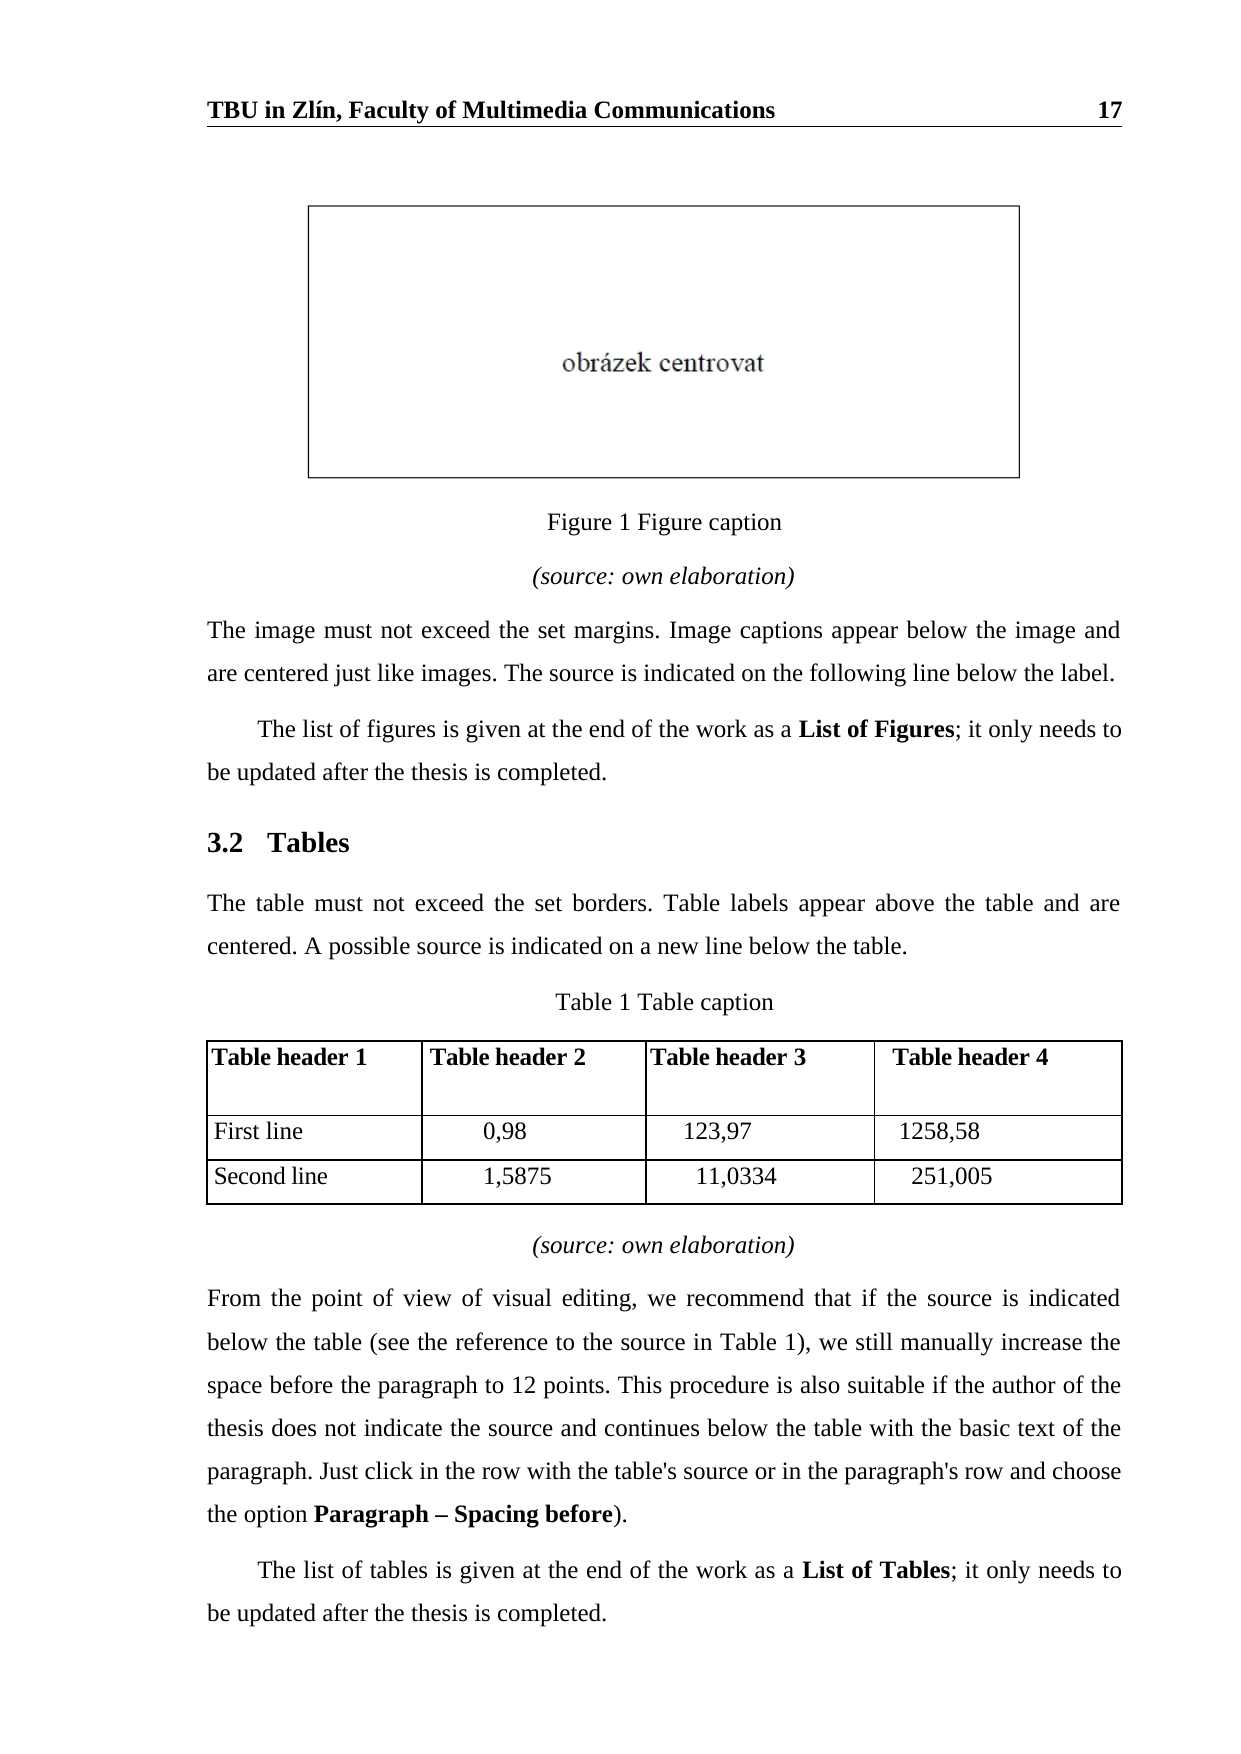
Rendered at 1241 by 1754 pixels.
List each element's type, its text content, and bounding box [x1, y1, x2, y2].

table_cell 0,98 [423, 1116, 645, 1159]
text From the point of view of visual editing, we recommend that if the source is indicated below the table (see the reference to the source in Table 1), we still manually increase the space before the paragraph to 12 points. This procedure is also suitable if the author of the thesis does not indicate the source and continues below the table with the basic text of the paragraph. Just click in the row with the table's source or in the paragraph's row and choose the option Paragraph – Spacing before). [207, 1283, 1122, 1528]
table_header Table header 2 [423, 1042, 645, 1115]
text (source: own elaboration) [207, 561, 1122, 590]
table_cell Second line [208, 1161, 421, 1203]
table_header Table header 1 [208, 1042, 421, 1115]
picture [302, 202, 1027, 483]
table_cell 1,5875 [423, 1161, 645, 1203]
text The list of figures is given at the end of the work as a List of Figures; it only needs to be updated after the thesis is completed. [207, 714, 1122, 786]
text Tables [207, 825, 1122, 858]
table_cell First line [208, 1116, 421, 1159]
table_cell 11,0334 [647, 1161, 874, 1203]
text The image must not exceed the set margins. Image captions appear below the image and are centered just like images. The source is indicated on the following line below the label. [207, 615, 1122, 687]
text (source: own elaboration) [207, 1230, 1122, 1258]
text The list of tables is given at the end of the work as a List of Tables; it only needs to be updated after the thesis is completed. [207, 1555, 1122, 1627]
table_cell 123,97 [647, 1116, 874, 1159]
table_header Table header 4 [875, 1042, 1121, 1115]
text The table must not exceed the set borders. Table labels appear above the table and are centered. A possible source is indicated on a new line below the table. [207, 888, 1122, 960]
table_cell 1258,58 [875, 1116, 1121, 1159]
table_cell 251,005 [875, 1161, 1121, 1203]
table_header Table header 3 [647, 1042, 874, 1115]
